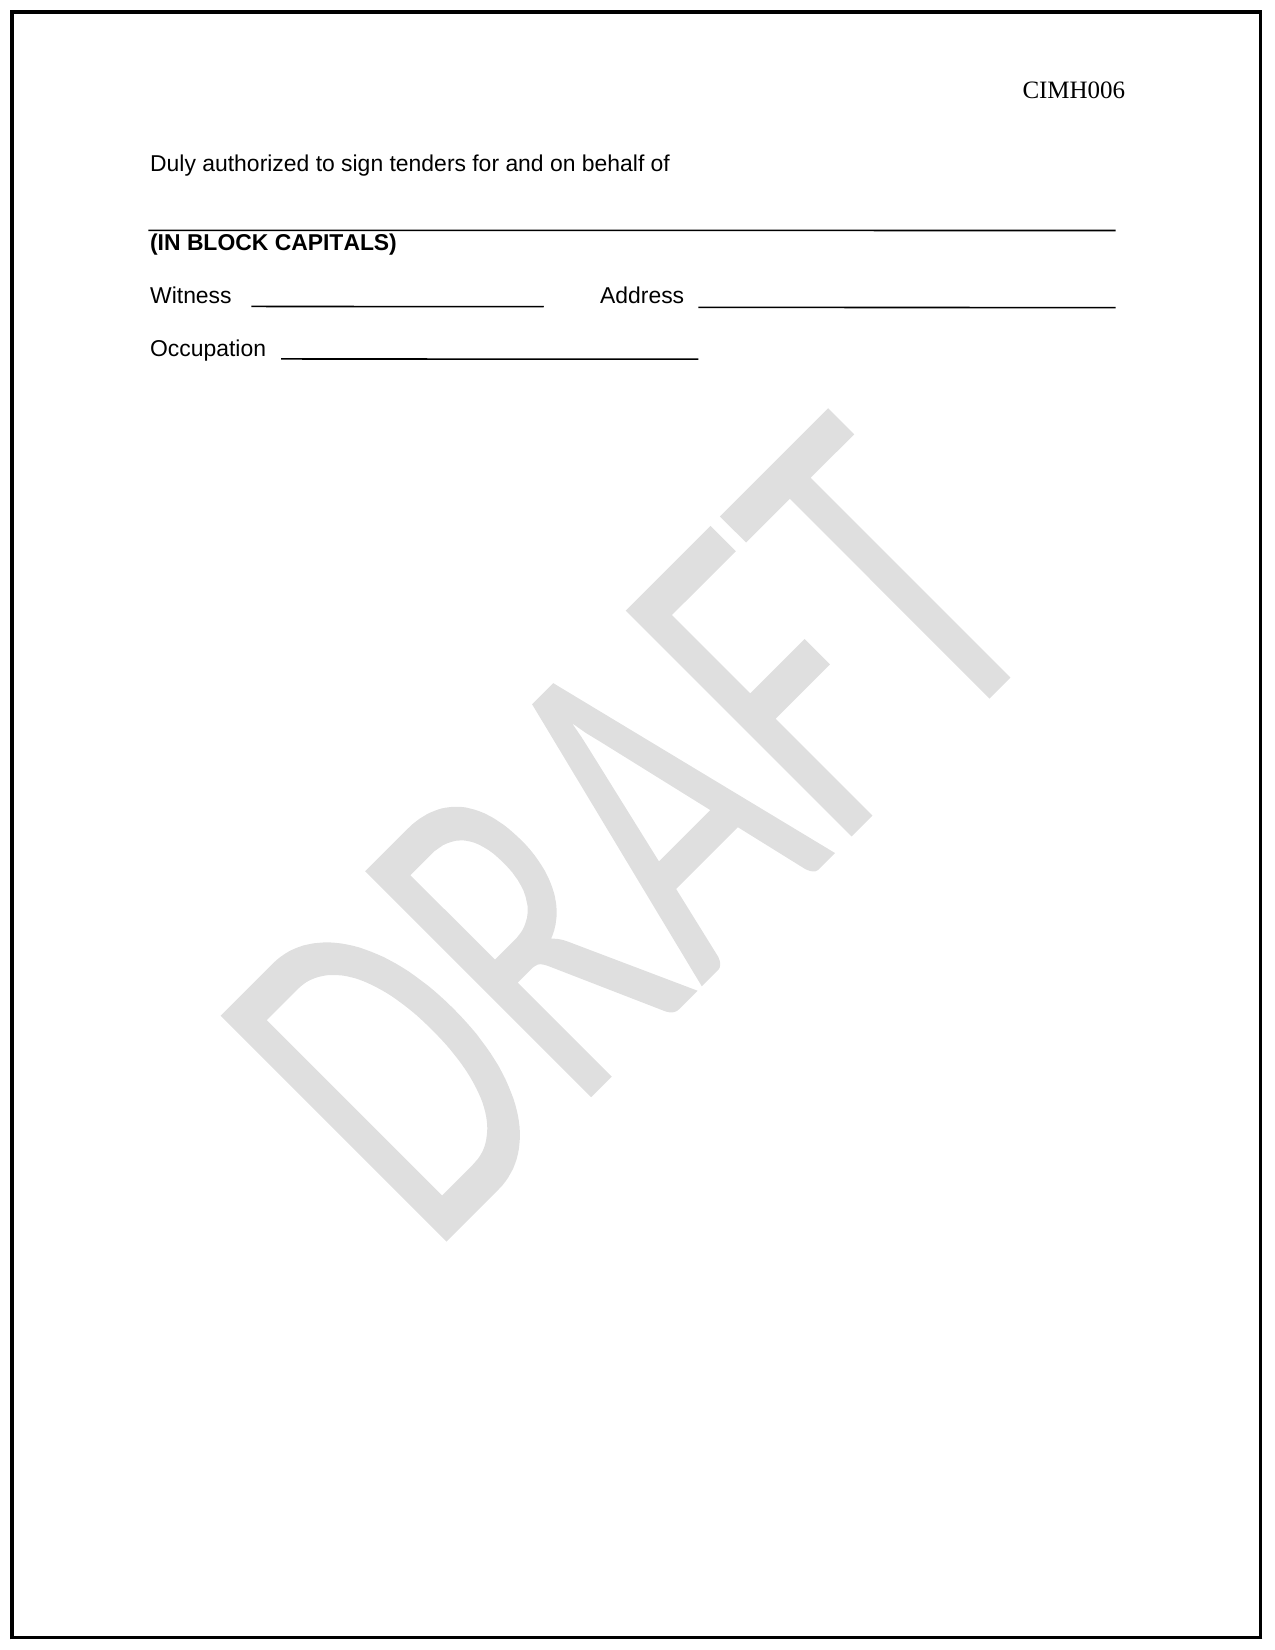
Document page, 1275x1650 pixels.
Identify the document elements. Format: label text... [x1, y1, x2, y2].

text Duly authorized to sign tenders for and on behalf of [150, 150, 1125, 176]
text Occupation [150, 334, 1125, 361]
text (IN BLOCK CAPITALS) [150, 229, 1125, 255]
text Witness Address [150, 282, 1125, 308]
